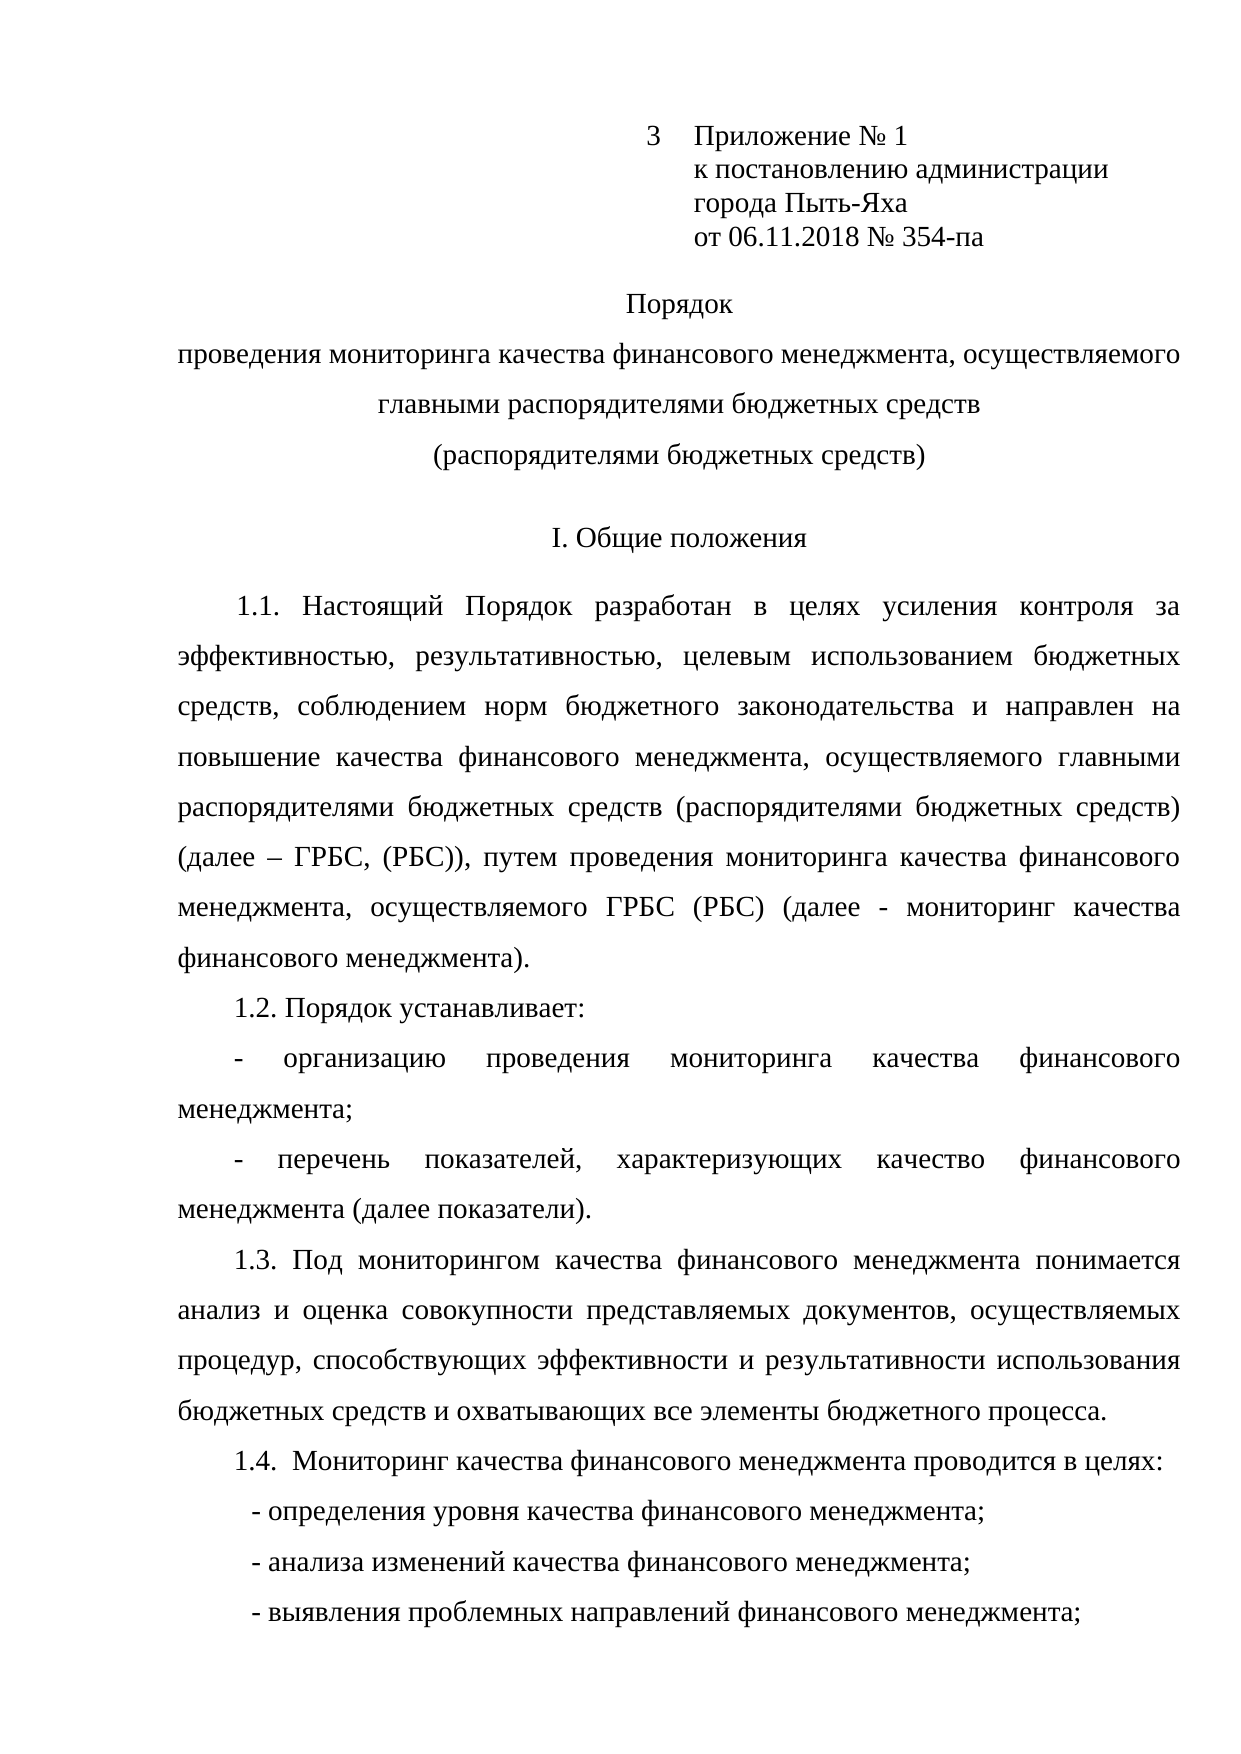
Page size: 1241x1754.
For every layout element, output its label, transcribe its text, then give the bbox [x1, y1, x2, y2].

text I. Общие положения [177, 521, 1181, 554]
text 1.4. Мониторинг качества финансового менеджмента проводится в целях: [177, 1443, 1181, 1477]
text - выявления проблемных направлений финансового менеджмента; [177, 1594, 1181, 1627]
title проведения мониторинга качества финансового менеджмента, осуществляемого главными распорядителями бюджетных средств [177, 336, 1181, 420]
text от 06.11.2018 № 354-па [177, 219, 1181, 252]
title Порядок [177, 286, 1181, 319]
text Приложение № 1 [177, 118, 1181, 152]
text 1.3. Под мониторингом качества финансового менеджмента понимается анализ и оценка совокупности представляемых документов, осуществляемых процедур, способствующих эффективности и результативности использования бюджетных средств и охватывающих все элементы бюджетного процесса. [177, 1242, 1181, 1426]
text 1.1. Настоящий Порядок разработан в целях усиления контроля за эффективностью, результативностью, целевым использованием бюджетных средств, соблюдением норм бюджетного законодательства и направлен на повышение качества финансового менеджмента, осуществляемого главными распорядителями бюджетных средств (распорядителями бюджетных средств) (далее – ГРБС, (РБС)), путем проведения мониторинга качества финансового менеджмента, осуществляемого ГРБС (РБС) (далее - мониторинг качества финансового менеджмента). [177, 588, 1181, 973]
text города Пыть-Яха [177, 185, 1181, 219]
text к постановлению администрации [177, 152, 1181, 185]
text - перечень показателей, характеризующих качество финансового менеджмента (далее показатели). [177, 1141, 1181, 1225]
text - анализа изменений качества финансового менеджмента; [177, 1544, 1181, 1577]
text - определения уровня качества финансового менеджмента; [177, 1493, 1181, 1527]
text 1.2. Порядок устанавливает: [177, 990, 1181, 1024]
title (распорядителями бюджетных средств) [177, 437, 1181, 470]
text - организацию проведения мониторинга качества финансового менеджмента; [177, 1041, 1181, 1124]
